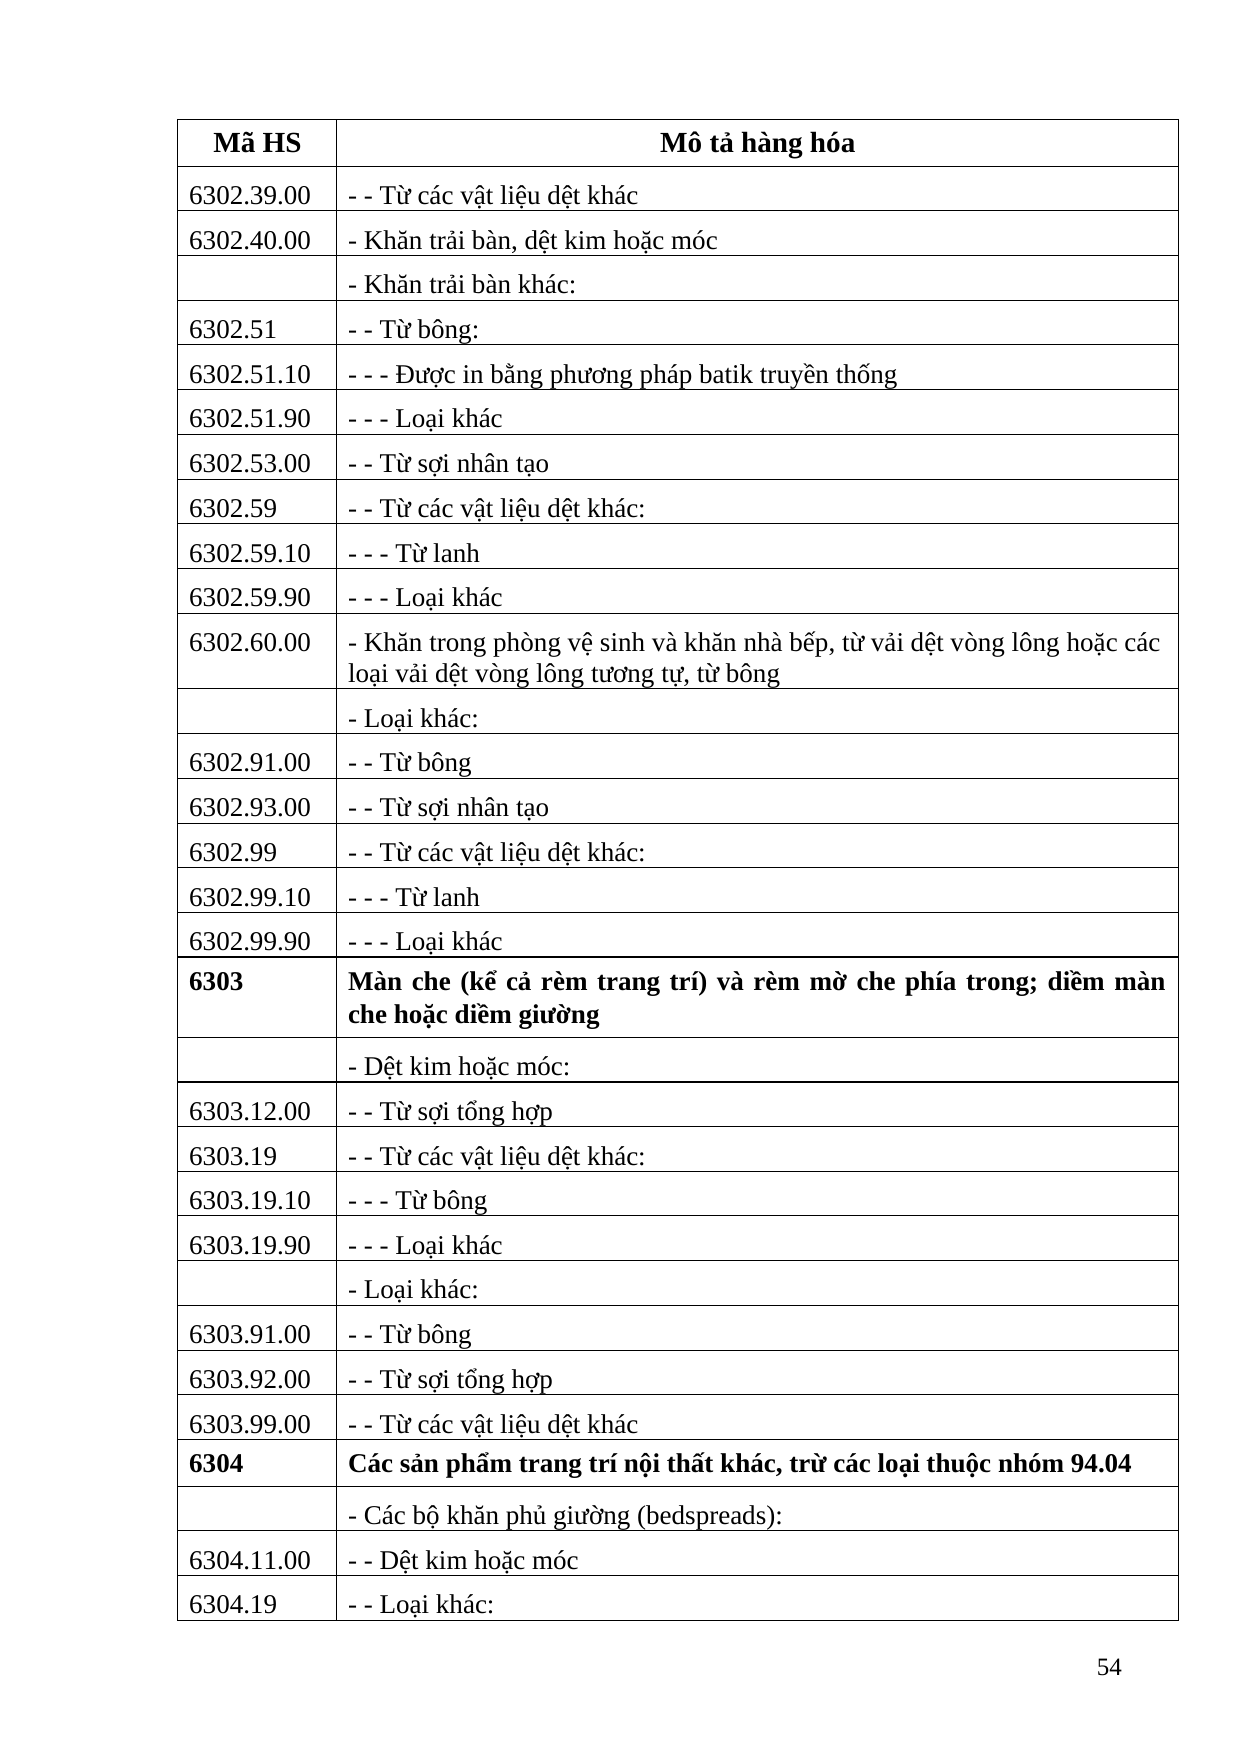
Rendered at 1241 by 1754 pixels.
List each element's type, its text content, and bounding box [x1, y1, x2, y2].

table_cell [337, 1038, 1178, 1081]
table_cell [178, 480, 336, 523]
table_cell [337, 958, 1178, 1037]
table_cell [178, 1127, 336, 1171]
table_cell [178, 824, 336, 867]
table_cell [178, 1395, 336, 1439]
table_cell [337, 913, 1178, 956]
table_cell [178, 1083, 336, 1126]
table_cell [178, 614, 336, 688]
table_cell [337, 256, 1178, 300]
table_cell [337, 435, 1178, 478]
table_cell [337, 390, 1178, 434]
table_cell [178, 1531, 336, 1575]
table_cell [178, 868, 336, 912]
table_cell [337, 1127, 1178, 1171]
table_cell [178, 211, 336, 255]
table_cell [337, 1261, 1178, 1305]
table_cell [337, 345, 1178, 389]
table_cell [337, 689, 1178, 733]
table_header Mã HS [178, 120, 336, 166]
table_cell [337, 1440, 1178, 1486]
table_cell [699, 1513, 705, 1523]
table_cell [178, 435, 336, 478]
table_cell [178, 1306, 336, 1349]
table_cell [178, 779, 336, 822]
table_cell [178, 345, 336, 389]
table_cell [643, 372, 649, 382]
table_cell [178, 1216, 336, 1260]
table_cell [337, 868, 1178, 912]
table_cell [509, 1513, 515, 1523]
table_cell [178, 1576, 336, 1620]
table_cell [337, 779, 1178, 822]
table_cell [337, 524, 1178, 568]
table_header Mô tả hàng hóa [337, 120, 1178, 166]
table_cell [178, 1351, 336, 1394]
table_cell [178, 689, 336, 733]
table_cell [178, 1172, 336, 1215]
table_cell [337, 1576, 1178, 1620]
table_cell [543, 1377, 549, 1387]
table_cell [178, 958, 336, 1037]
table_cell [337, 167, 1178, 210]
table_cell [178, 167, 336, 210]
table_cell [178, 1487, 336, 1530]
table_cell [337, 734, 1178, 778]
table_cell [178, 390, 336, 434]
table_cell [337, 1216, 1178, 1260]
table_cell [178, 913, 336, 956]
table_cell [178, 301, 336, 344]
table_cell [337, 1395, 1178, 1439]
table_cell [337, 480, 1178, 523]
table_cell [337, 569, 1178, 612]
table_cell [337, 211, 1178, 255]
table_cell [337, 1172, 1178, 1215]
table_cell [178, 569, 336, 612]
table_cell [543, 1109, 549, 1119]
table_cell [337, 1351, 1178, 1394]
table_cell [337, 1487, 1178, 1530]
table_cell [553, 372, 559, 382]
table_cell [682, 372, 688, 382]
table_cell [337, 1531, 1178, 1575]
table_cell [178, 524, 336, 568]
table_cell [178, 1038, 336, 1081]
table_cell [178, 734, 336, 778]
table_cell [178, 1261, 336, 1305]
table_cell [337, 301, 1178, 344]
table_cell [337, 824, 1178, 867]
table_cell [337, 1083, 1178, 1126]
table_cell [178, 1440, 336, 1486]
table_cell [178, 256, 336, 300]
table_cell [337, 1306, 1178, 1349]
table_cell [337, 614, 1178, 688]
